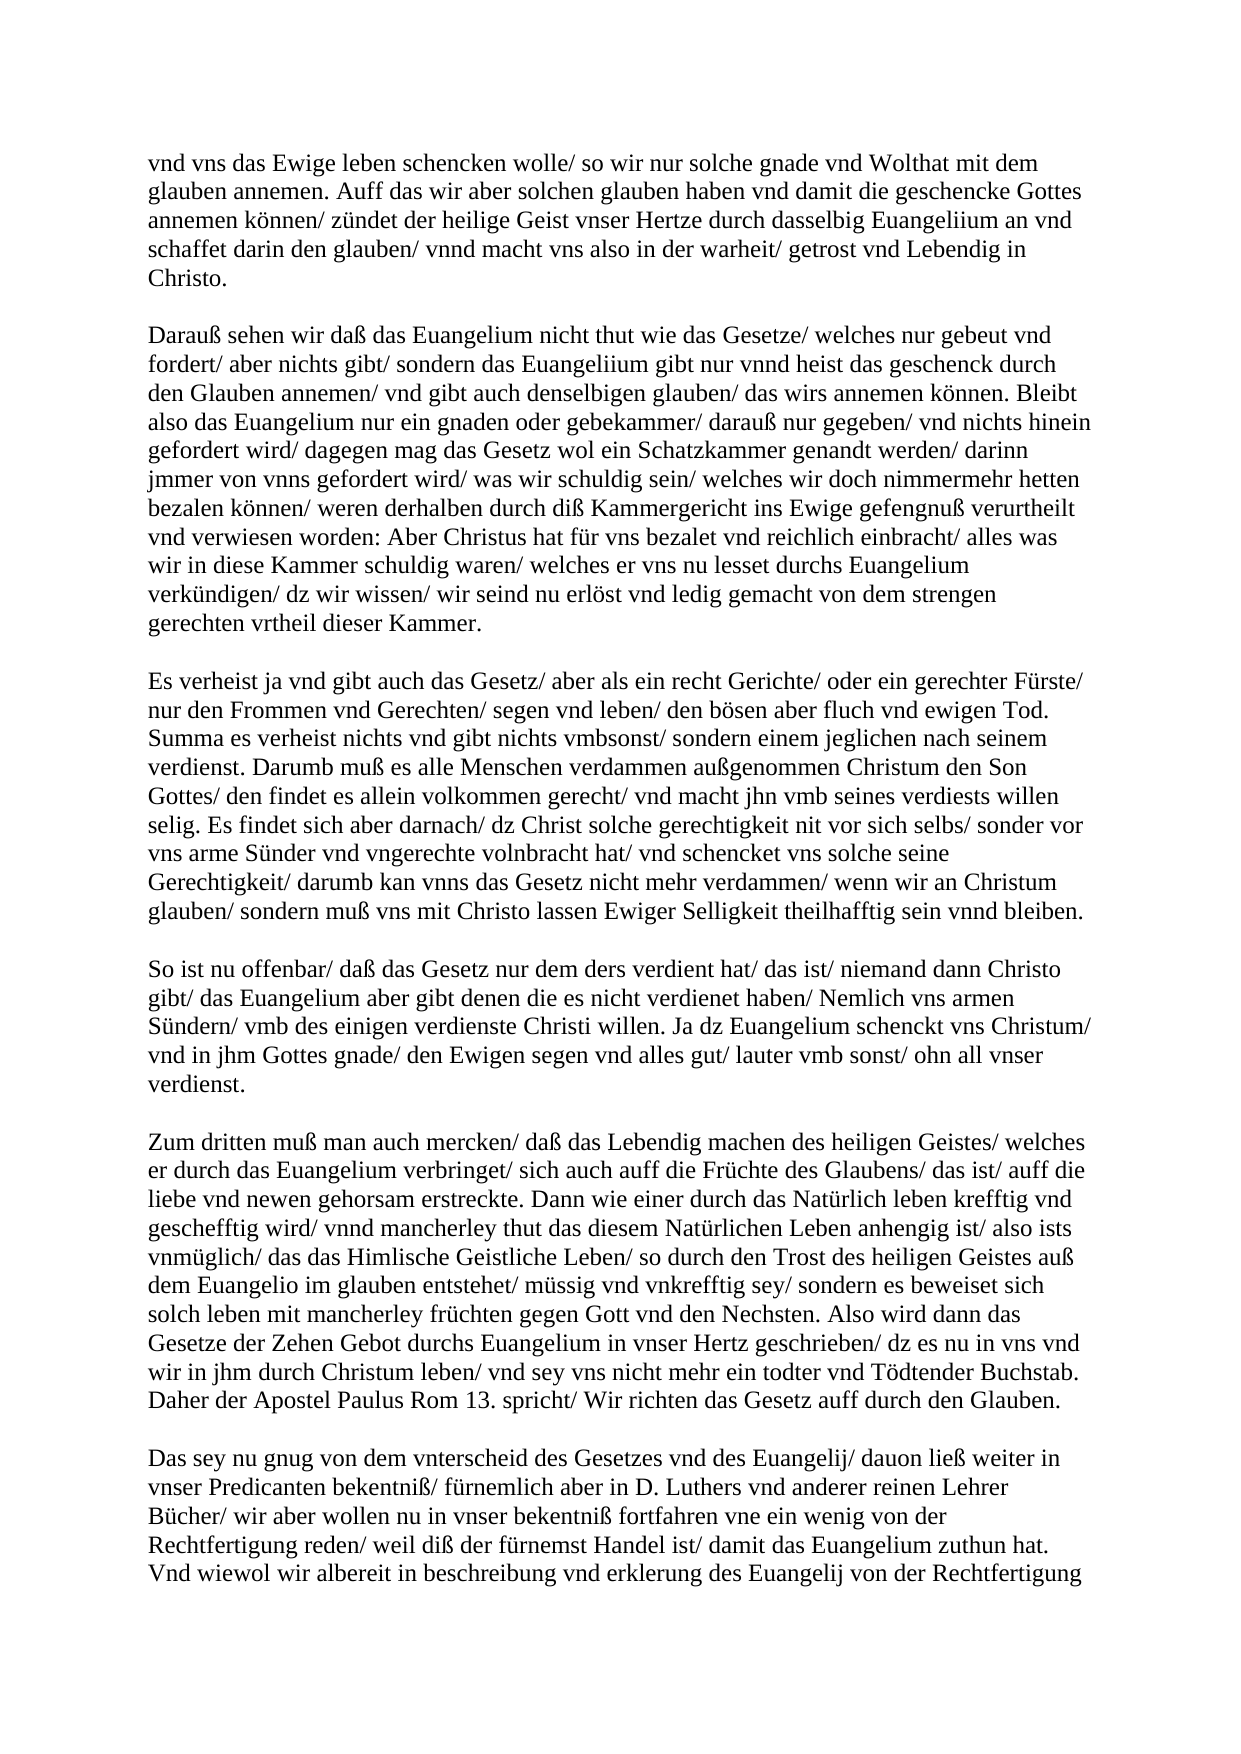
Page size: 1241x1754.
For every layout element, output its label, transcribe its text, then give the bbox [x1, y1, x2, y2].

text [148, 148, 1093, 291]
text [148, 1443, 1093, 1587]
text Darauß sehen wir daß das Euangelium nicht thut wie das Gesetze/ welches nur gebeut vnd fordert/ aber nichts gibt/ sondern das Euangeliium gibt nur vnnd heist das geschenck durch den Glauben annemen/ vnd gibt auch denselbigen glauben/ das wirs annemen können. Bleibt also das Euangelium nur ein gnaden oder gebekammer/ darauß nur gegeben/ vnd nichts hinein gefordert wird/ dagegen mag das Gesetz wol ein Schatzkammer genandt werden/ darinn jmmer von vnns gefordert wird/ was wir schuldig sein/ welches wir doch nimmermehr hetten bezalen können/ weren derhalben durch diß Kammergericht ins Ewige gefengnuß verurtheilt vnd verwiesen worden: Aber Christus hat für vns bezalet vnd reichlich einbracht/ alles was wir in diese Kammer schuldig waren/ welches er vns nu lesset durchs Euangelium verkündigen/ dz wir wissen/ wir seind nu erlöst vnd ledig gemacht von dem strengen gerechten vrtheil dieser Kammer. [148, 321, 1093, 637]
text So ist nu offenbar/ daß das Gesetz nur dem ders verdient hat/ das ist/ niemand dann Christo gibt/ das Euangelium aber gibt denen die es nicht verdienet haben/ Nemlich vns armen Sündern/ vmb des einigen verdienste Christi willen. Ja dz Euangelium schenckt vns Christum/ vnd in jhm Gottes gnade/ den Ewigen segen vnd alles gut/ lauter vmb sonst/ ohn all vnser verdienst. [148, 954, 1093, 1098]
text Es verheist ja vnd gibt auch das Gesetz/ aber als ein recht Gerichte/ oder ein gerechter Fürste/ nur den Frommen vnd Gerechten/ segen vnd leben/ den bösen aber fluch vnd ewigen Tod. Summa es verheist nichts vnd gibt nichts vmbsonst/ sondern einem jeglichen nach seinem verdienst. Darumb muß es alle Menschen verdammen außgenommen Christum den Son Gottes/ den findet es allein volkommen gerecht/ vnd macht jhn vmb seines verdiests willen selig. Es findet sich aber darnach/ dz Christ solche gerechtigkeit nit vor sich selbs/ sonder vor vns arme Sünder vnd vngerechte volnbracht hat/ vnd schencket vns solche seine Gerechtigkeit/ darumb kan vnns das Gesetz nicht mehr verdammen/ wenn wir an Christum glauben/ sondern muß vns mit Christo lassen Ewiger Selligkeit theilhafftig sein vnnd bleiben. [148, 666, 1093, 925]
text Zum dritten muß man auch mercken/ daß das Lebendig machen des heiligen Geistes/ welches er durch das Euangelium verbringet/ sich auch auff die Früchte des Glaubens/ das ist/ auff die liebe vnd newen gehorsam erstreckte. Dann wie einer durch das Natürlich leben krefftig vnd geschefftig wird/ vnnd mancherley thut das diesem Natürlichen Leben anhengig ist/ also ists vnmüglich/ das das Himlische Geistliche Leben/ so durch den Trost des heiligen Geistes auß dem Euangelio im glauben entstehet/ müssig vnd vnkrefftig sey/ sondern es beweiset sich solch leben mit mancherley früchten gegen Gott vnd den Nechsten. Also wird dann das Gesetze der Zehen Gebot durchs Euangelium in vnser Hertz geschrieben/ dz es nu in vns vnd wir in jhm durch Christum leben/ vnd sey vns nicht mehr ein todter vnd Tödtender Buchstab. Daher der Apostel Paulus Rom 13. spricht/ Wir richten das Gesetz auff durch den Glauben. [148, 1127, 1093, 1414]
